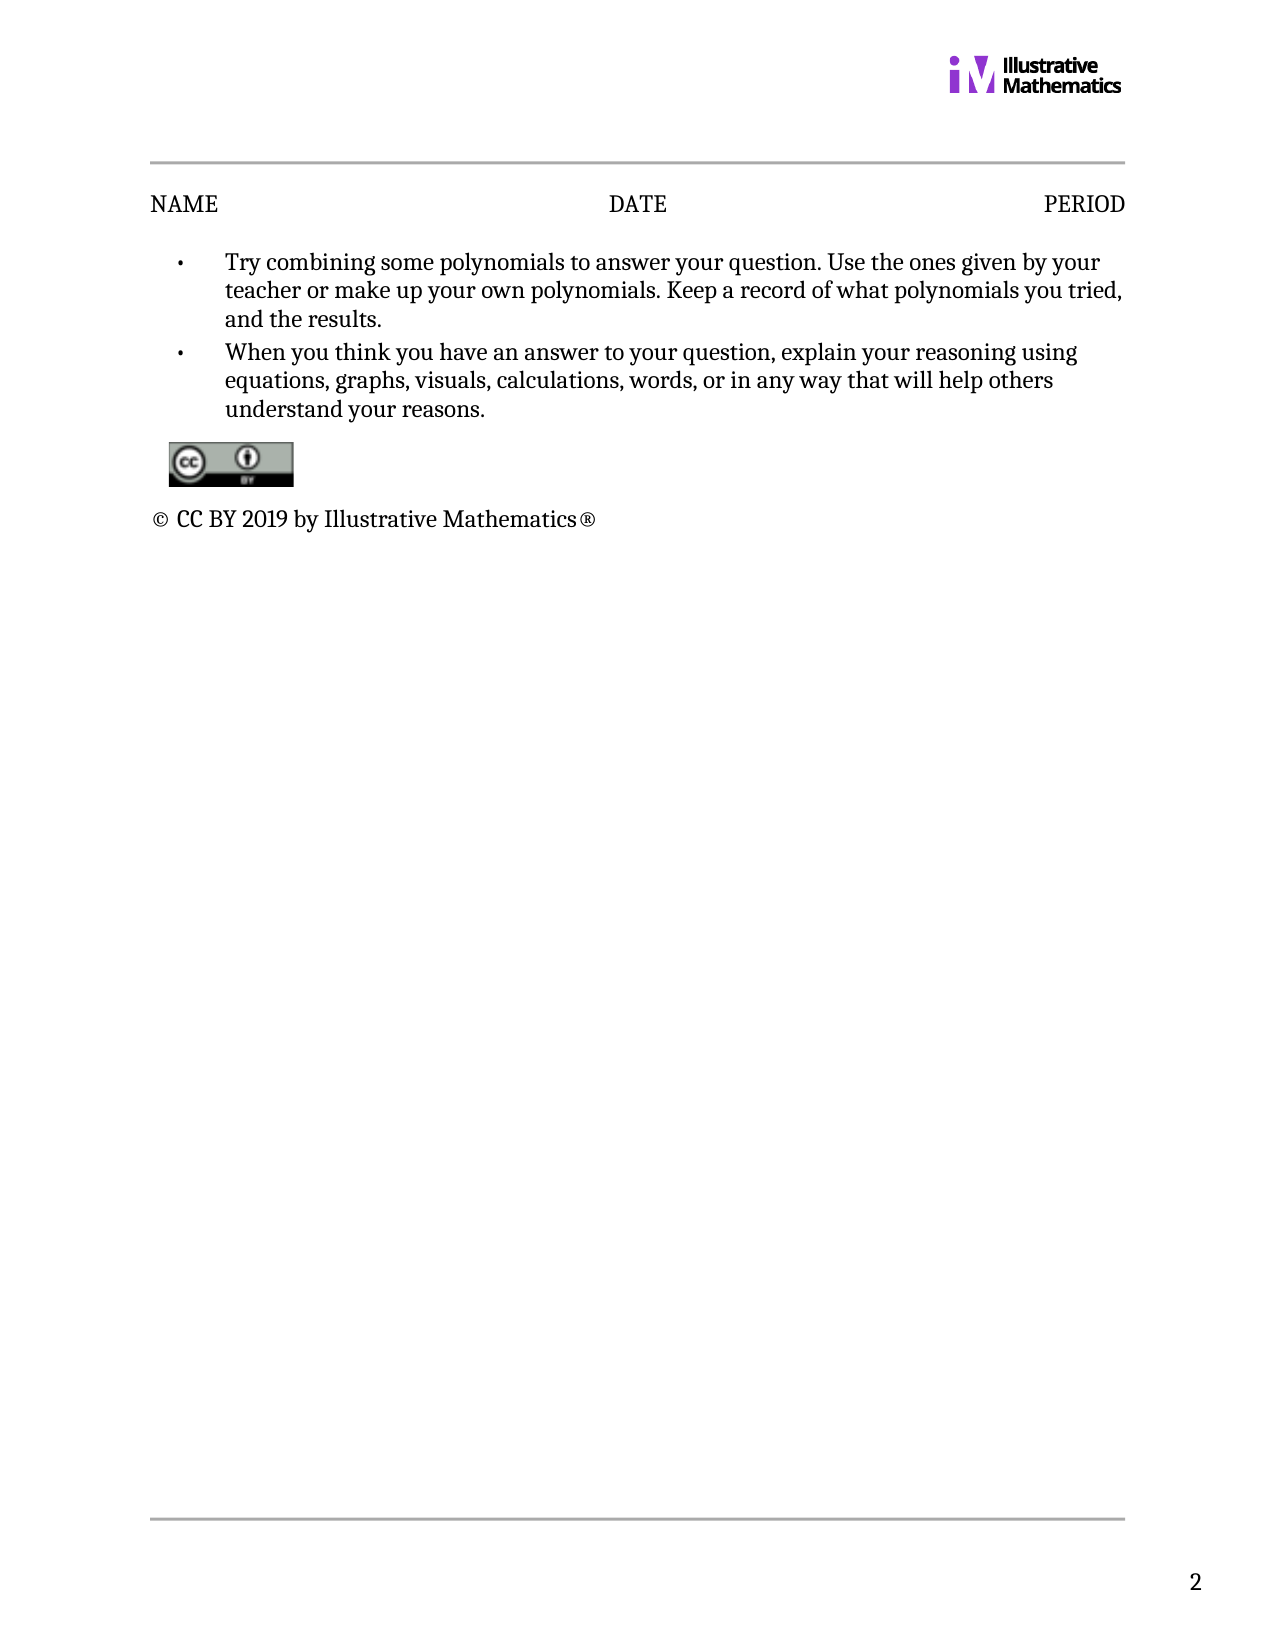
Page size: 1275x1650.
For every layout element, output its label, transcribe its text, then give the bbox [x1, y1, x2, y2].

list When you think you have an answer to your question, explain your reasoning using equations, graphs, visuals, calculations, words, or in any way that will help others understand your reasons. [175, 337, 1125, 424]
picture [949, 55, 1121, 93]
list Try combining some polynomials to answer your question. Use the ones given by your teacher or make up your own polynomials. Keep a record of what polynomials you tried, and the results. [175, 247, 1125, 334]
text © CC BY 2019 by Illustrative Mathematics® [150, 505, 1125, 534]
picture [168, 442, 294, 487]
